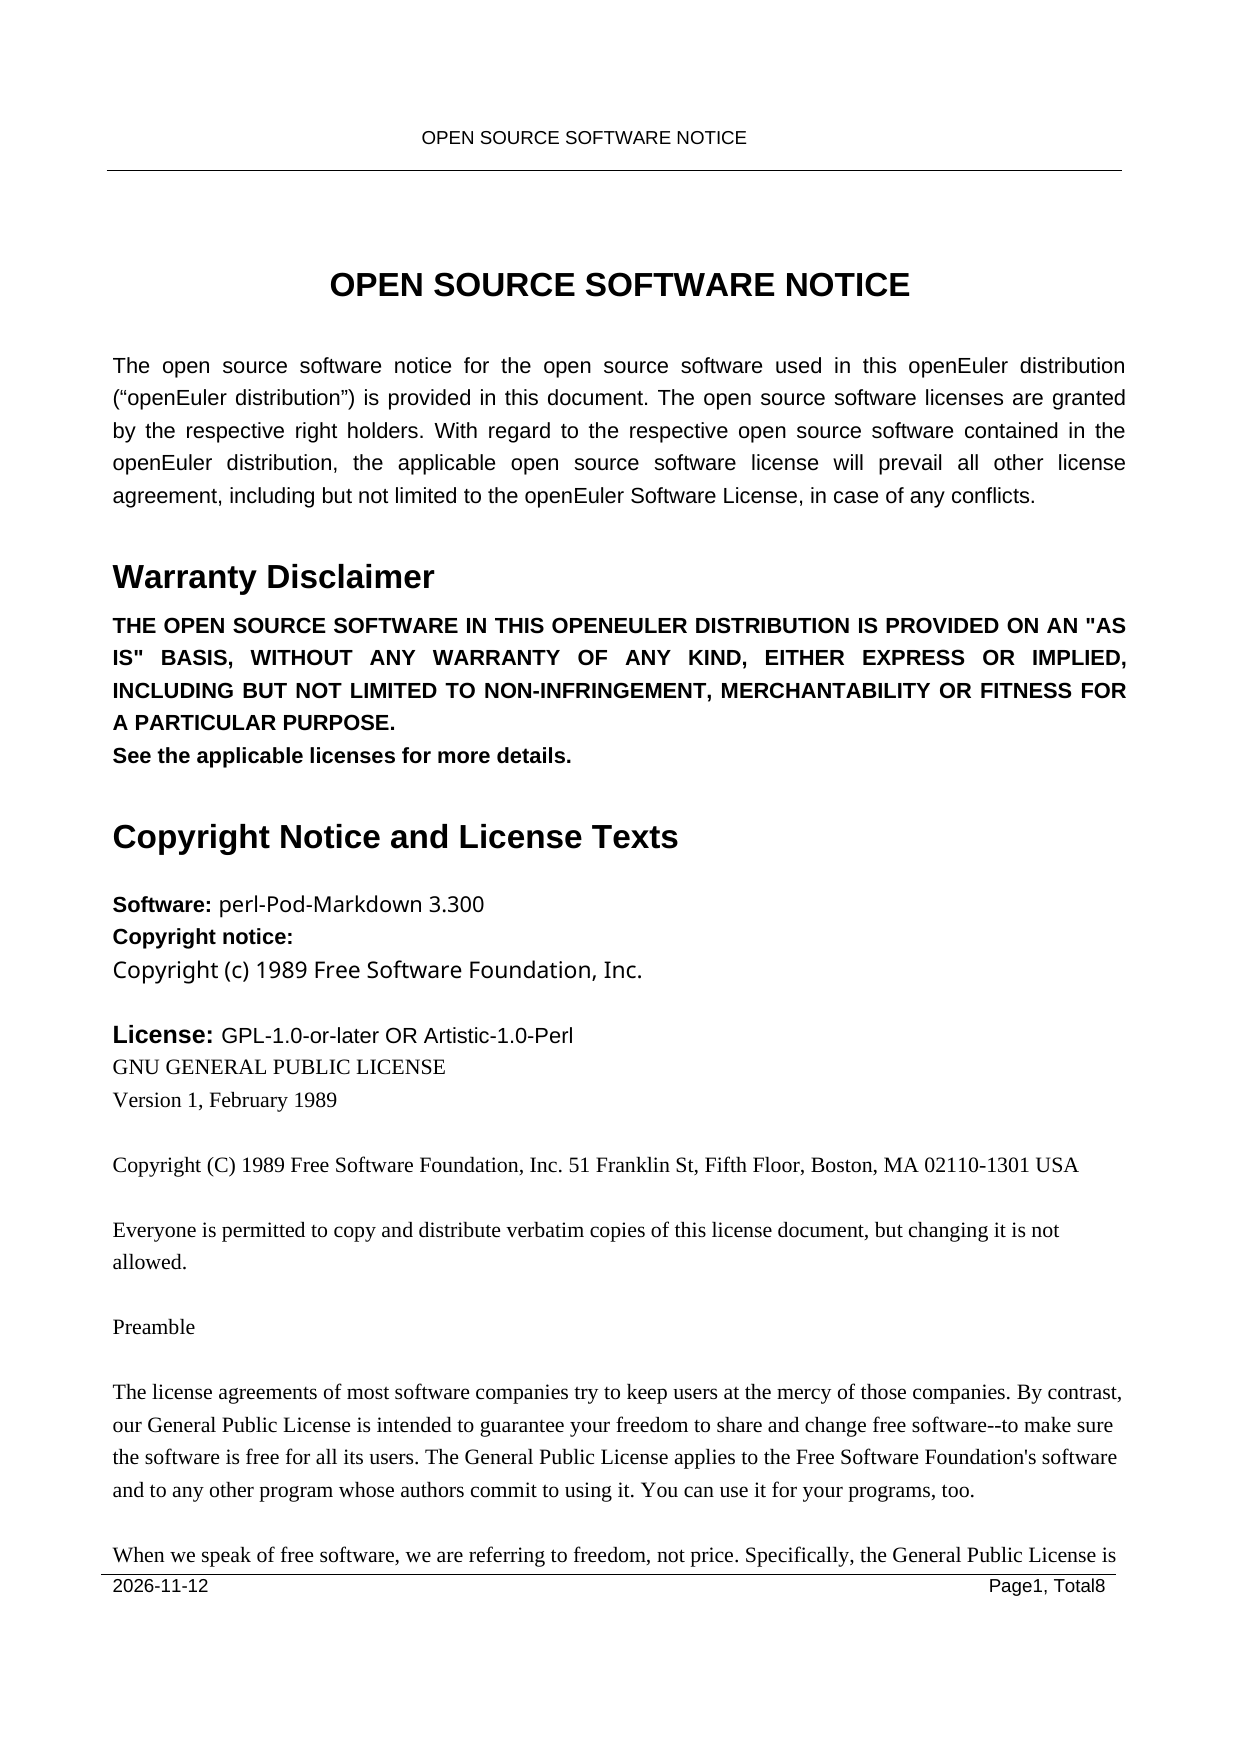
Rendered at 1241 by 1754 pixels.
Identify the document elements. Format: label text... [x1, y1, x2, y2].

text Copyright Notice and License Texts [112, 804, 1128, 869]
text License: GPL-1.0-or-later OR Artistic-1.0-Perl [112, 1018, 1128, 1051]
text OPEN SOURCE SOFTWARE NOTICE [112, 251, 1128, 316]
text Copyright (c) 1989 Free Software Foundation, Inc. [112, 953, 1128, 1018]
text THE OPEN SOURCE SOFTWARE IN THIS OPENEULER DISTRIBUTION IS PROVIDED ON AN "AS IS" BASIS, WITHOUT ANY WARRANTY OF ANY KIND, EITHER EXPRESS OR IMPLIED, INCLUDING BUT NOT LIMITED TO NON-INFRINGEMENT, MERCHANTABILITY OR FITNESS FOR A PARTICULAR PURPOSE. See the applicable licenses for more details. [112, 609, 1128, 771]
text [112, 1051, 1128, 1571]
text The open source software notice for the open source software used in this openEuler distribution (“openEuler distribution”) is provided in this document. The open source software licenses are granted by the respective right holders. With regard to the respective open source software contained in the openEuler distribution, the applicable open source software license will prevail all other license agreement, including but not limited to the openEuler Software License, in case of any conflicts. [112, 349, 1128, 511]
text Software: perl-Pod-Markdown 3.300 [112, 888, 1128, 921]
text Copyright notice: [112, 921, 1128, 953]
text Warranty Disclaimer [112, 544, 1128, 609]
